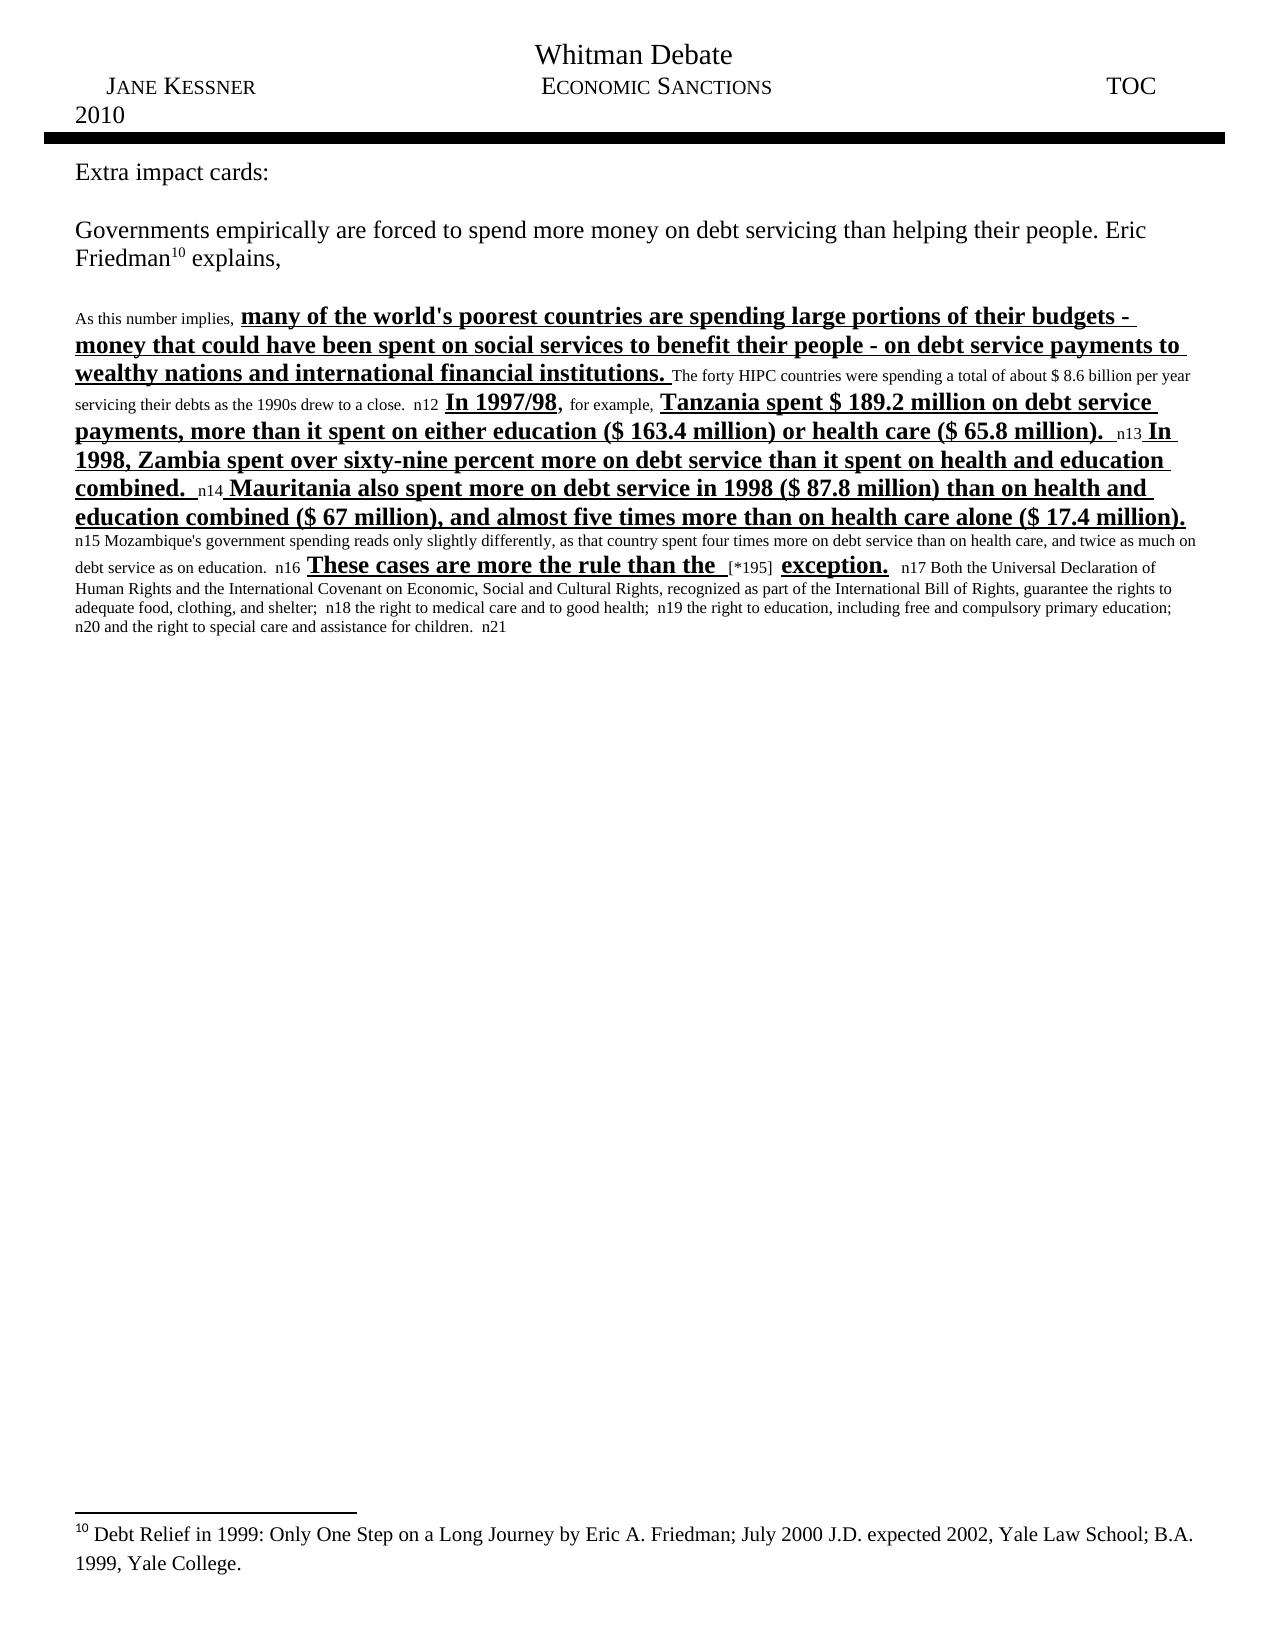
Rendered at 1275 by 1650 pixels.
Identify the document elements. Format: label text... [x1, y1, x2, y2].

text As this number implies, many of the world's poorest countries are spending large portions of their budgets - money that could have been spent on social services to benefit their people - on debt service payments to wealthy nations and international financial institutions. The forty HIPC countries were spending a total of about $ 8.6 billion per year servicing their debts as the 1990s drew to a close. n12 In 1997/98, for example, Tanzania spent $ 189.2 million on debt service payments, more than it spent on either education ($ 163.4 million) or health care ($ 65.8 million). n13 In 1998, Zambia spent over sixty-nine percent more on debt service than it spent on health and education combined. n14 Mauritania also spent more on debt service in 1998 ($ 87.8 million) than on health and education combined ($ 67 million), and almost five times more than on health care alone ($ 17.4 million). n15 Mozambique's government spending reads only slightly differently, as that country spent four times more on debt service than on health care, and twice as much on debt service as on education. n16 These cases are more the rule than the [*195] exception. n17 Both the Universal Declaration of Human Rights and the International Covenant on Economic, Social and Cultural Rights, recognized as part of the International Bill of Rights, guarantee the rights to adequate food, clothing, and shelter; n18 the right to medical care and to good health; n19 the right to education, including free and compulsory primary education; n20 and the right to special care and assistance for children. n21 [75, 301, 1200, 636]
text Governments empirically are forced to spend more money on debt servicing than helping their people. Eric Friedman explains, [75, 215, 1200, 272]
text Extra impact cards: [75, 157, 1200, 186]
